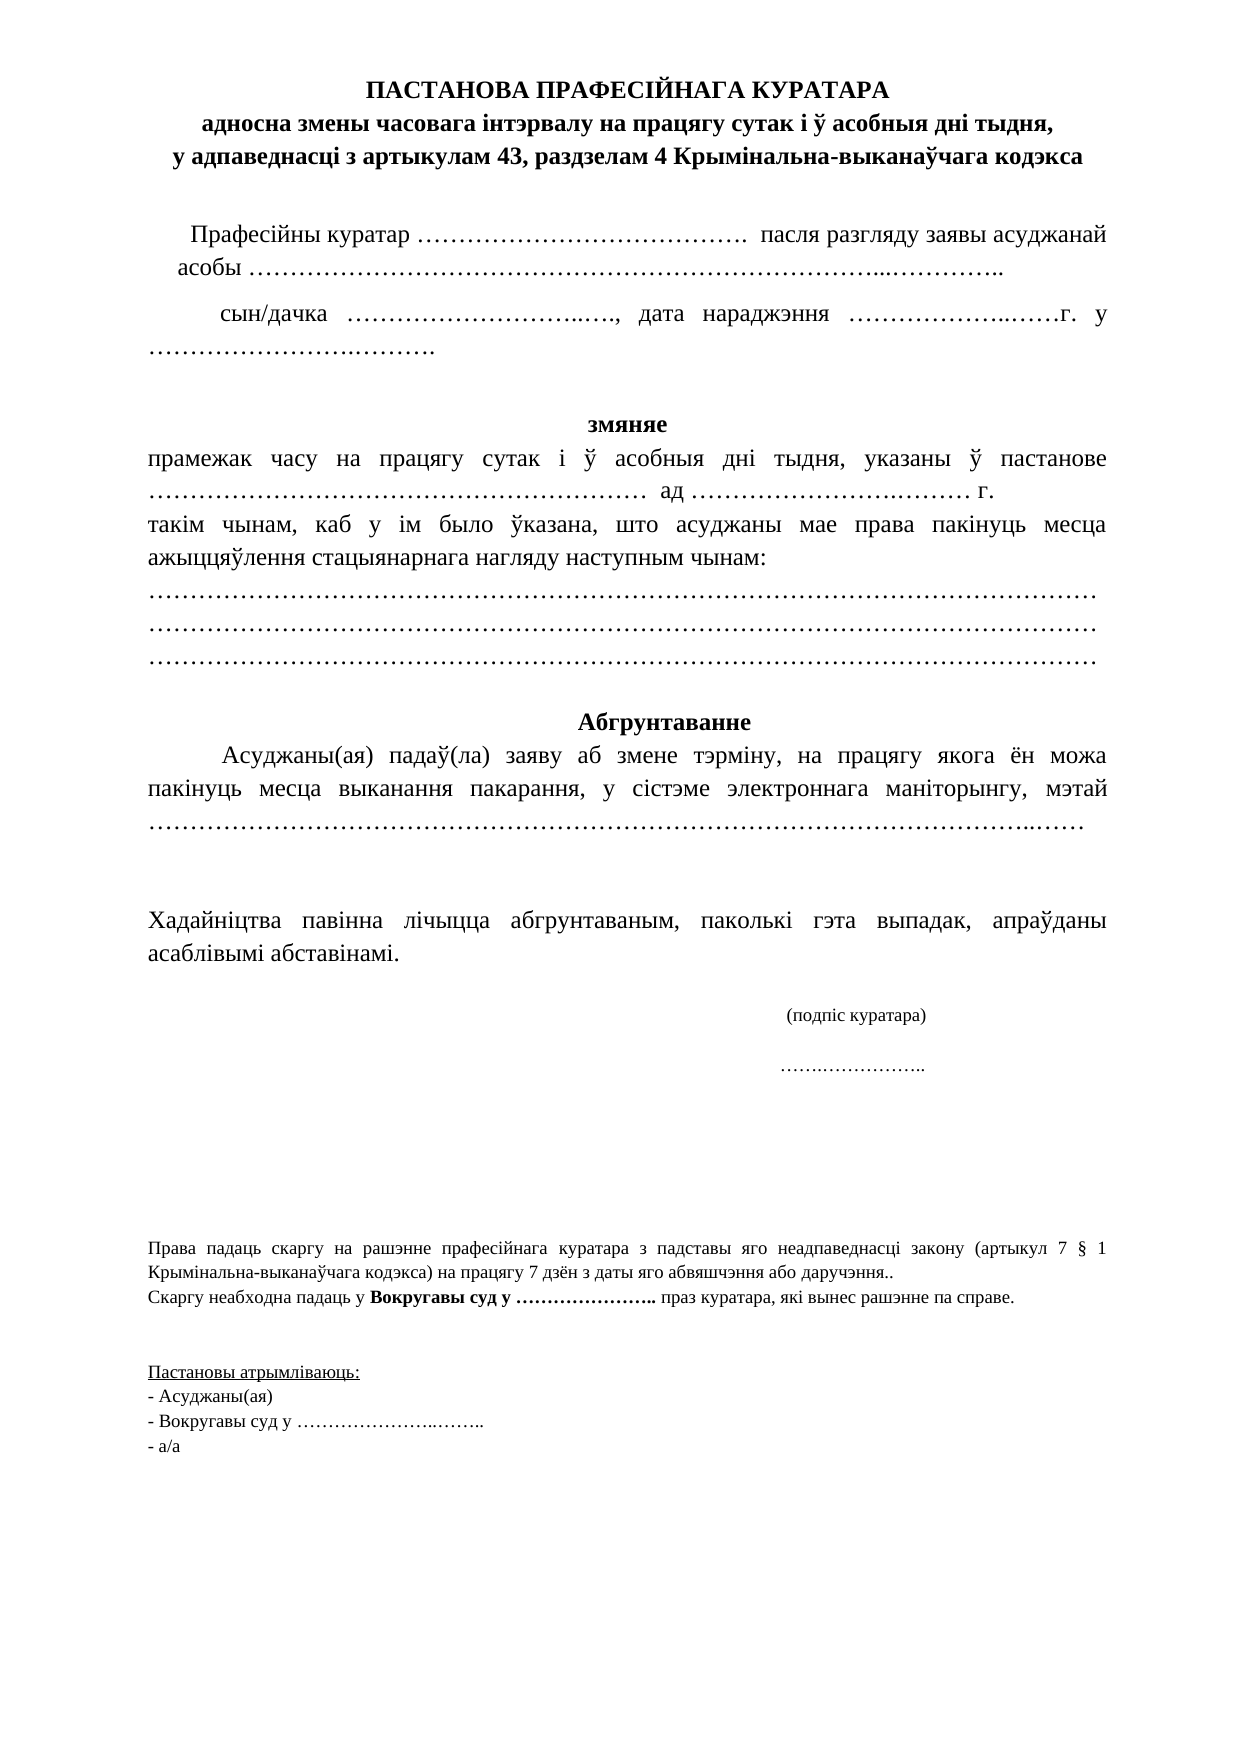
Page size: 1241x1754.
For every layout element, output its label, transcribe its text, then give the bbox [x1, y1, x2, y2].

text у адпаведнасці з артыкулам 43, раздзелам 4 Крымінальна-выканаўчага кодэкса [148, 141, 1107, 170]
text ……………………………………………………………………………………………………………………………………………………………………………………………………………………………………………………………………………………………………………… [148, 575, 1107, 669]
text Права падаць скаргу на рашэнне прафесійнага куратара з падставы яго неадпаведнасці закону (артыкул 7 § 1 Крымінальна-выканаўчага кодэкса) на працягу 7 дзён з даты яго абвяшчэння або даручэння.. [148, 1237, 1107, 1283]
text адносна змены часовага інтэрвалу на працягу сутак і ў асобныя дні тыдня, [148, 108, 1107, 137]
text Скаргу неабходна падаць у Вокругавы суд у ………………….. праз куратара, які вынес рашэнне па справе. [148, 1286, 1107, 1308]
text - Асуджаны(ая) [148, 1385, 1107, 1407]
text такім чынам, каб у ім было ўказана, што асуджаны мае права пакінуць месца ажыццяўлення стацыянарнага нагляду наступным чынам: [148, 509, 1107, 570]
text - Вокругавы суд у …………………..…….. [148, 1410, 1107, 1432]
text (подпіс куратара) [605, 1004, 1107, 1026]
text Пастановы атрымліваюць: [148, 1361, 1107, 1382]
text Асуджаны(ая) падаў(ла) заяву аб змене тэрміну, на працягу якога ён можа пакінуць месца выканання пакарання, у сістэме электроннага маніторынгу, мэтай ……………………………………………………………………………………………..…… [148, 740, 1107, 834]
text Хадайніцтва павінна лічыцца абгрунтаваным, паколькі гэта выпадак, апраўданы асаблівымі абставінамі. [148, 905, 1107, 967]
text Абгрунтаванне [148, 707, 1107, 736]
text прамежак часу на працягу сутак і ў асобныя дні тыдня, указаны ў пастанове …………………………………………………… ад …………………….……… г. [148, 443, 1107, 504]
text змяняе [148, 409, 1107, 438]
text ПАСТАНОВА ПРАФЕСІЙНАГА КУРАТАРА [148, 75, 1107, 104]
text - a/a [148, 1435, 1107, 1457]
text сын/дачка ………………………..…., дата нараджэння ………………..……г. у …………………….………. [148, 298, 1107, 360]
text Прафесійны куратар …………………………………. пасля разгляду заявы асуджанай асобы …………………………………………………………………...………….. [177, 219, 1107, 281]
text …….…………….. [605, 1053, 1107, 1075]
